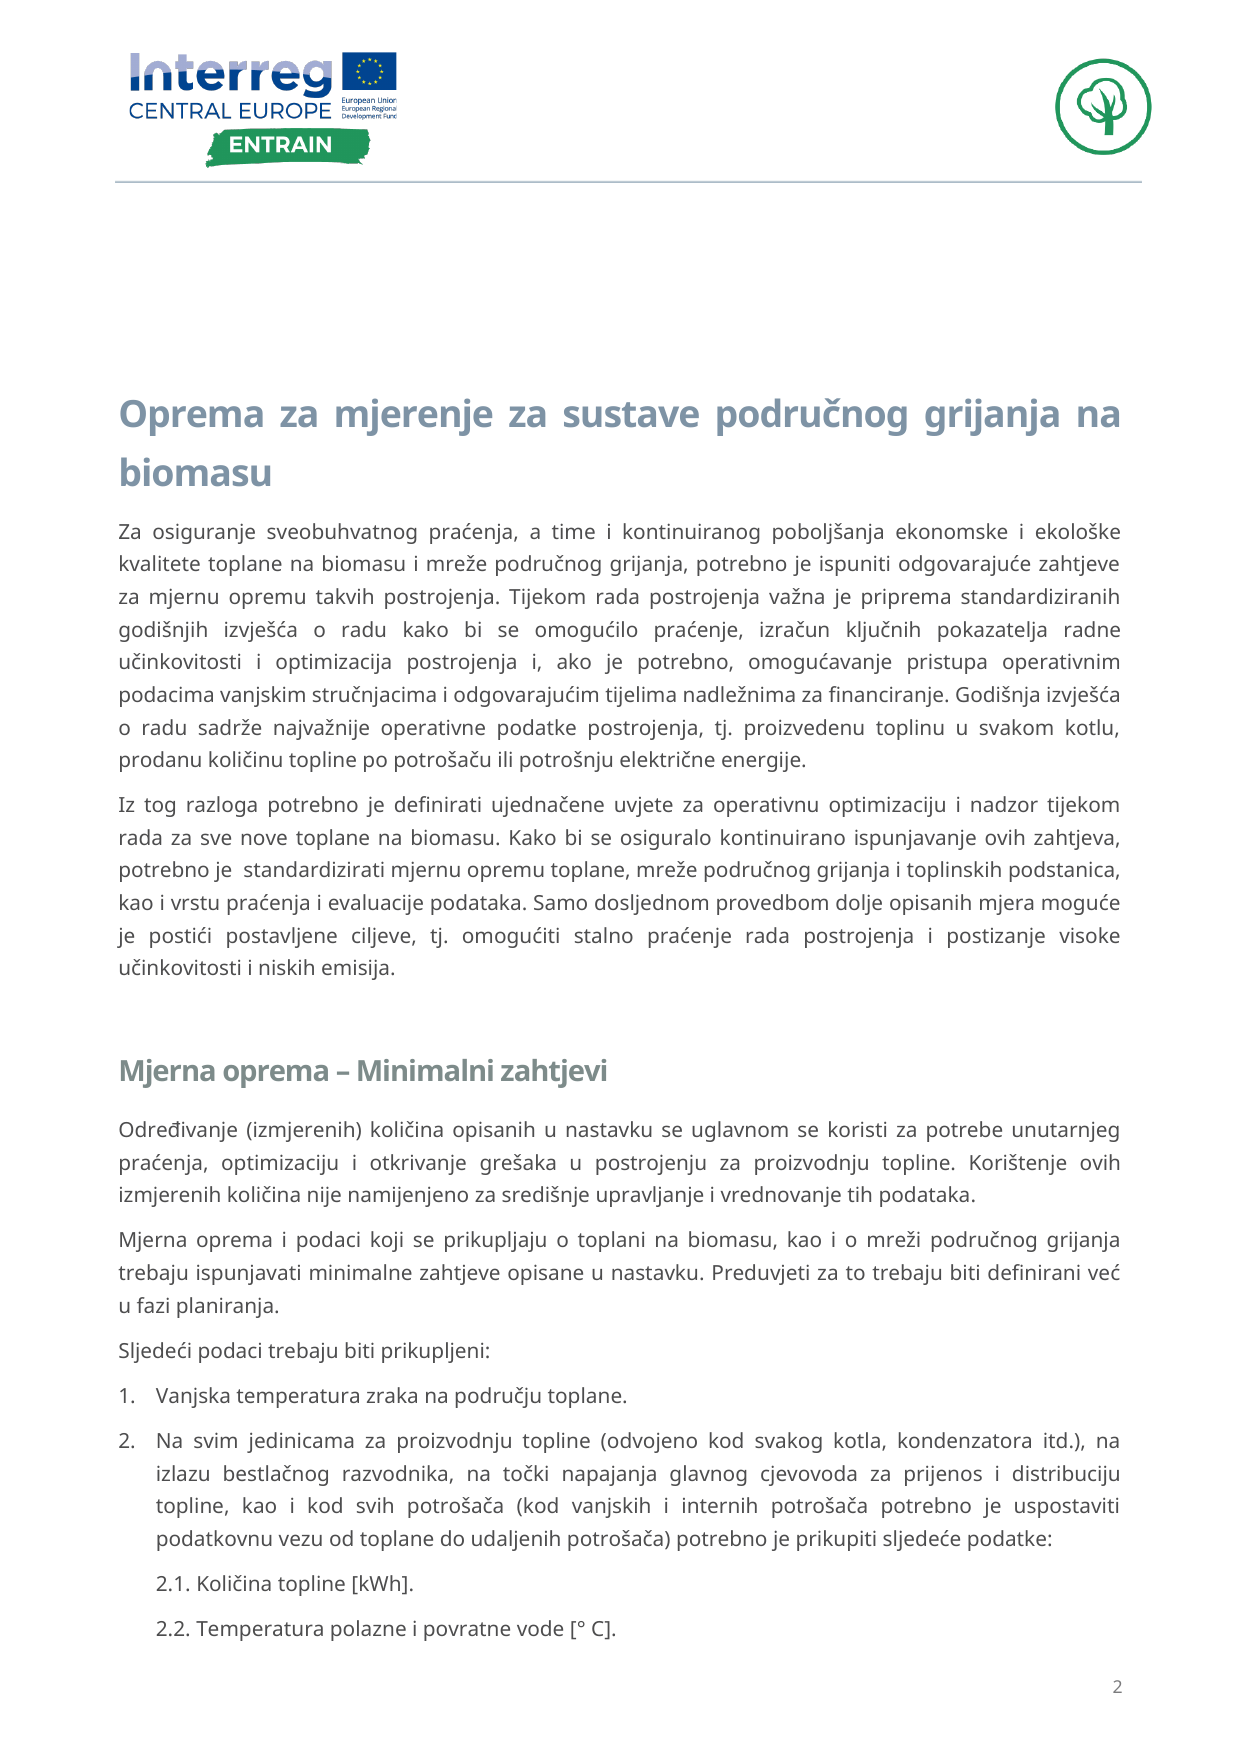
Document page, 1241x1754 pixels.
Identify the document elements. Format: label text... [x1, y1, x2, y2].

list Vanjska temperatura zraka na području toplane. [118, 1381, 1122, 1409]
list Temperatura polazne i povratne vode [° C]. [156, 1614, 1122, 1643]
text Mjerna oprema i podaci koji se prikupljaju o toplani na biomasu, kao i o mreži područnog grijanja trebaju ispunjavati minimalne zahtjeve opisane u nastavku. Preduvjeti za to trebaju biti definirani već u fazi planiranja. [118, 1226, 1122, 1319]
picture [53, 0, 1188, 236]
list Mjerna oprema – Minimalni zahtjevi [118, 1051, 1087, 1090]
text Za osiguranje sveobuhvatnog praćenja, a time i kontinuiranog poboljšanja ekonomske i ekološke kvalitete toplane na biomasu i mreže područnog grijanja, potrebno je ispuniti odgovarajuće zahtjeve za mjernu opremu takvih postrojenja. Tijekom rada postrojenja važna je priprema standardiziranih godišnjih izvješća o radu kako bi se omogućilo praćenje, izračun ključnih pokazatelja radne učinkovitosti i optimizacija postrojenja i, ako je potrebno, omogućavanje pristupa operativnim podacima vanjskim stručnjacima i odgovarajućim tijelima nadležnima za financiranje. Godišnja izvješća o radu sadrže najvažnije operativne podatke postrojenja, tj. proizvedenu toplinu u svakom kotlu, prodanu količinu topline po potrošaču ili potrošnju električne energije. [118, 517, 1122, 774]
text Oprema za mjerenje za sustave područnog grijanja na biomasu [118, 387, 1122, 497]
text Iz tog razloga potrebno je definirati ujednačene uvjete za operativnu optimizaciju i nadzor tijekom rada za sve nove toplane na biomasu. Kako bi se osiguralo kontinuirano ispunjavanje ovih zahtjeva, potrebno je standardizirati mjernu opremu toplane, mreže područnog grijanja i toplinskih podstanica, kao i vrstu praćenja i evaluacije podataka. Samo dosljednom provedbom dolje opisanih mjera moguće je postići postavljene ciljeve, tj. omogućiti stalno praćenje rada postrojenja i postizanje visoke učinkovitosti i niskih emisija. [118, 790, 1122, 982]
text Određivanje (izmjerenih) količina opisanih u nastavku se uglavnom se koristi za potrebe unutarnjeg praćenja, optimizaciju i otkrivanje grešaka u postrojenju za proizvodnju topline. Korištenje ovih izmjerenih količina nije namijenjeno za središnje upravljanje i vrednovanje tih podataka. [118, 1115, 1122, 1209]
list Na svim jedinicama za proizvodnju topline (odvojeno kod svakog kotla, kondenzatora itd.), na izlazu bestlačnog razvodnika, na točki napajanja glavnog cjevovoda za prijenos i distribuciju topline, kao i kod svih potrošača (kod vanjskih i internih potrošača potrebno je uspostaviti podatkovnu vezu od toplane do udaljenih potrošača) potrebno je prikupiti sljedeće podatke: [118, 1426, 1122, 1552]
text Sljedeći podaci trebaju biti prikupljeni: [118, 1336, 1122, 1364]
list Količina topline [kWh]. [156, 1569, 1122, 1597]
